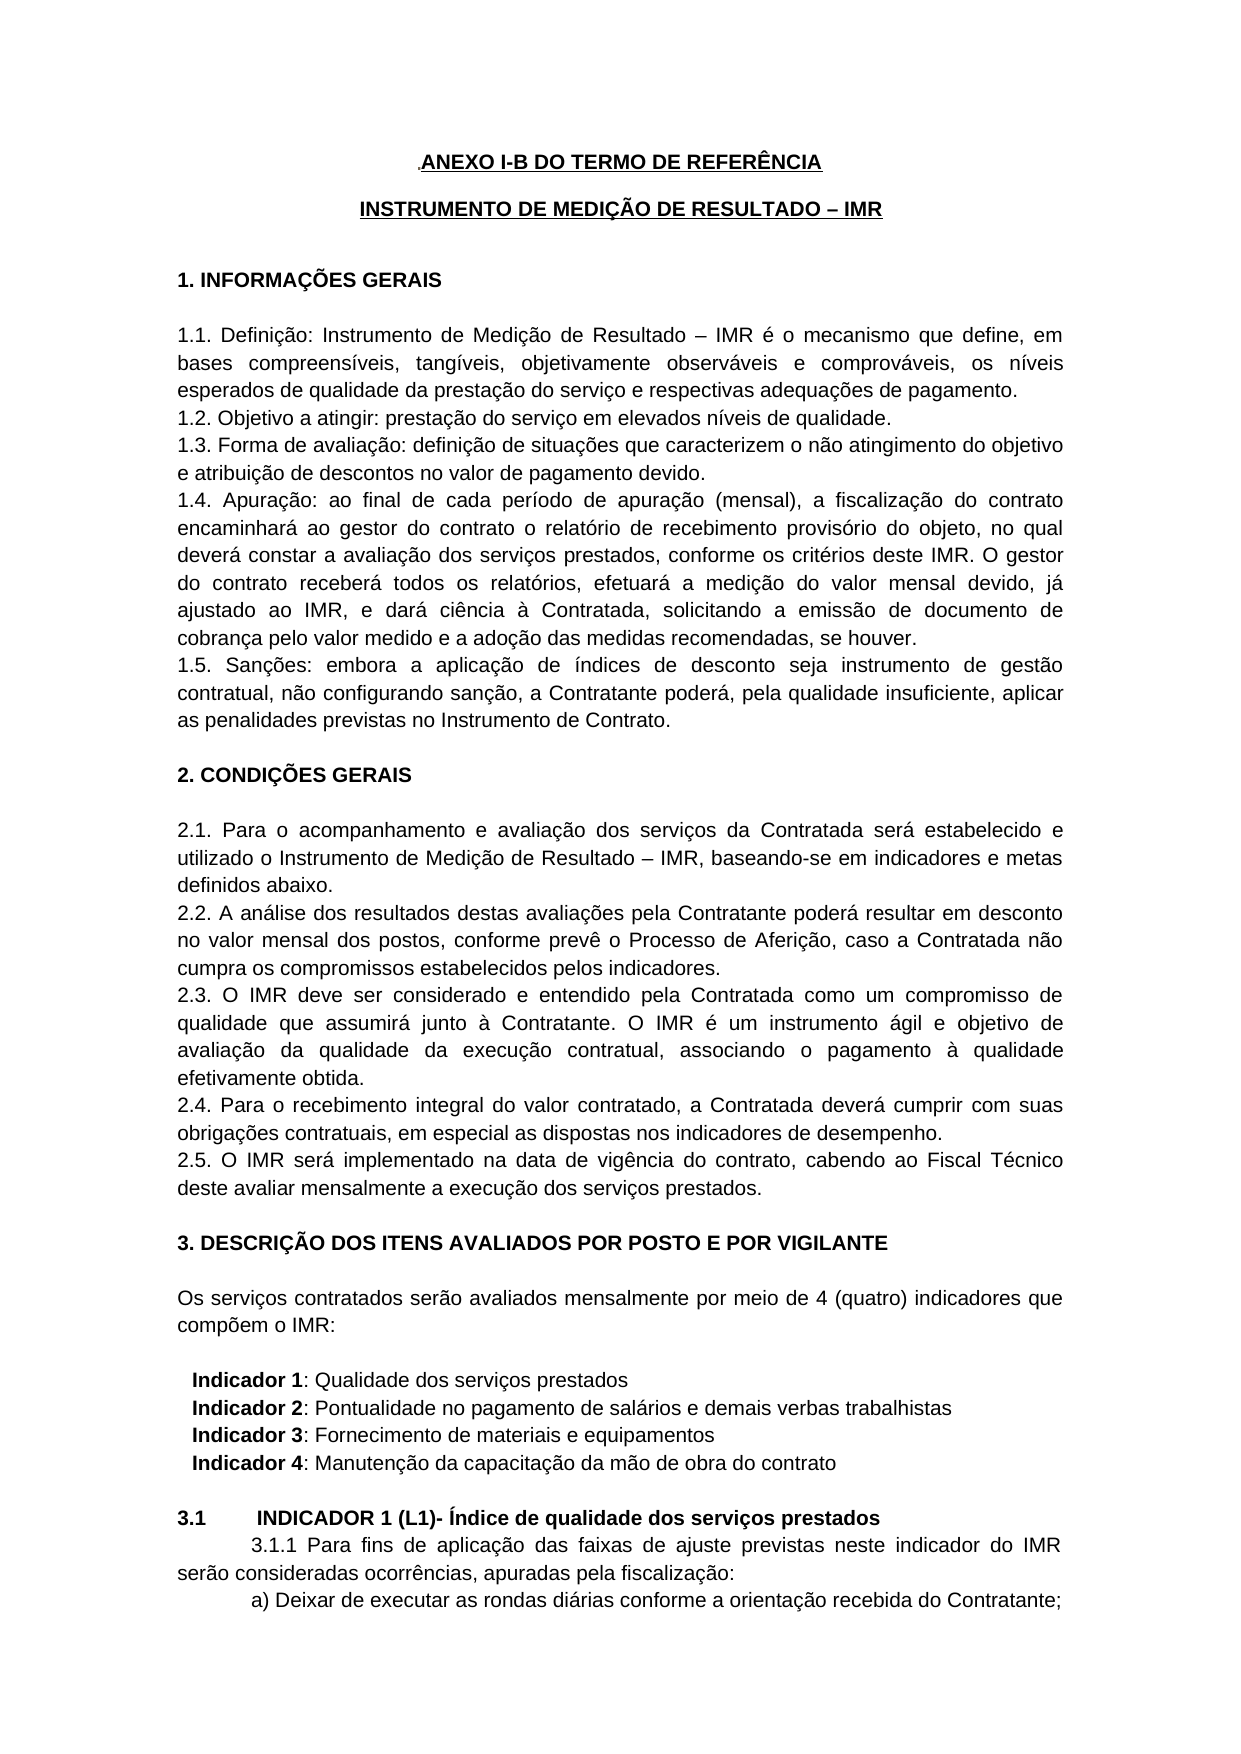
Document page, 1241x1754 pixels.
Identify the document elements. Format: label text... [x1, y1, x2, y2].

text 1.3. Forma de avaliação: definição de situações que caracterizem o não atingimento do objetivo e atribuição de descontos no valor de pagamento devido. [177, 433, 1065, 485]
text 3. DESCRIÇÃO DOS ITENS AVALIADOS POR POSTO E POR VIGILANTE [177, 1231, 1065, 1255]
text a) Deixar de executar as rondas diárias conforme a orientação recebida do Contratante; [251, 1588, 1063, 1612]
text Os serviços contratados serão avaliados mensalmente por meio de 4 (quatro) indicadores que compõem o IMR: [177, 1286, 1065, 1337]
text 2.1. Para o acompanhamento e avaliação dos serviços da Contratada será estabelecido e utilizado o Instrumento de Medição de Resultado – IMR, baseando-se em indicadores e metas definidos abaixo. [177, 818, 1065, 897]
text 3.1.1 Para fins de aplicação das faixas de ajuste previstas neste indicador do IMR serão consideradas ocorrências, apuradas pela fiscalização: [177, 1533, 1063, 1585]
text Indicador 4: Manutenção da capacitação da mão de obra do contrato [192, 1451, 1065, 1475]
text ANEXO I-B DO TERMO DE REFERÊNCIA [177, 150, 1063, 178]
text 3.1 INDICADOR 1 (L1)- Índice de qualidade dos serviços prestados [177, 1506, 1065, 1530]
text 1.4. Apuração: ao final de cada período de apuração (mensal), a fiscalização do contrato encaminhará ao gestor do contrato o relatório de recebimento provisório do objeto, no qual deverá constar a avaliação dos serviços prestados, conforme os critérios deste IMR. O gestor do contrato receberá todos os relatórios, efetuará a medição do valor mensal devido, já ajustado ao IMR, e dará ciência à Contratada, solicitando a emissão de documento de cobrança pelo valor medido e a adoção das medidas recomendadas, se houver. [177, 488, 1065, 650]
text 2.2. A análise dos resultados destas avaliações pela Contratante poderá resultar em desconto no valor mensal dos postos, conforme prevê o Processo de Aferição, caso a Contratada não cumpra os compromissos estabelecidos pelos indicadores. [177, 901, 1065, 980]
text 2. CONDIÇÕES GERAIS [177, 763, 1065, 787]
text 1.1. Definição: Instrumento de Medição de Resultado – IMR é o mecanismo que define, em bases compreensíveis, tangíveis, objetivamente observáveis e comprováveis, os níveis esperados de qualidade da prestação do serviço e respectivas adequações de pagamento. [177, 323, 1065, 402]
text Indicador 2: Pontualidade no pagamento de salários e demais verbas trabalhistas [192, 1396, 1065, 1420]
text Indicador 3: Fornecimento de materiais e equipamentos [192, 1423, 1065, 1447]
text Indicador 1: Qualidade dos serviços prestados [192, 1368, 1065, 1392]
text 1. INFORMAÇÕES GERAIS [177, 268, 1065, 292]
text 1.2. Objetivo a atingir: prestação do serviço em elevados níveis de qualidade. [177, 406, 1065, 430]
text 1.5. Sanções: embora a aplicação de índices de desconto seja instrumento de gestão contratual, não configurando sanção, a Contratante poderá, pela qualidade insuficiente, aplicar as penalidades previstas no Instrumento de Contrato. [177, 653, 1065, 732]
text INSTRUMENTO DE MEDIÇÃO DE RESULTADO – IMR [177, 197, 1065, 221]
text 2.5. O IMR será implementado na data de vigência do contrato, cabendo ao Fiscal Técnico deste avaliar mensalmente a execução dos serviços prestados. [177, 1148, 1065, 1200]
text 2.3. O IMR deve ser considerado e entendido pela Contratada como um compromisso de qualidade que assumirá junto à Contratante. O IMR é um instrumento ágil e objetivo de avaliação da qualidade da execução contratual, associando o pagamento à qualidade efetivamente obtida. [177, 983, 1065, 1090]
text 2.4. Para o recebimento integral do valor contratado, a Contratada deverá cumprir com suas obrigações contratuais, em especial as dispostas nos indicadores de desempenho. [177, 1093, 1065, 1145]
